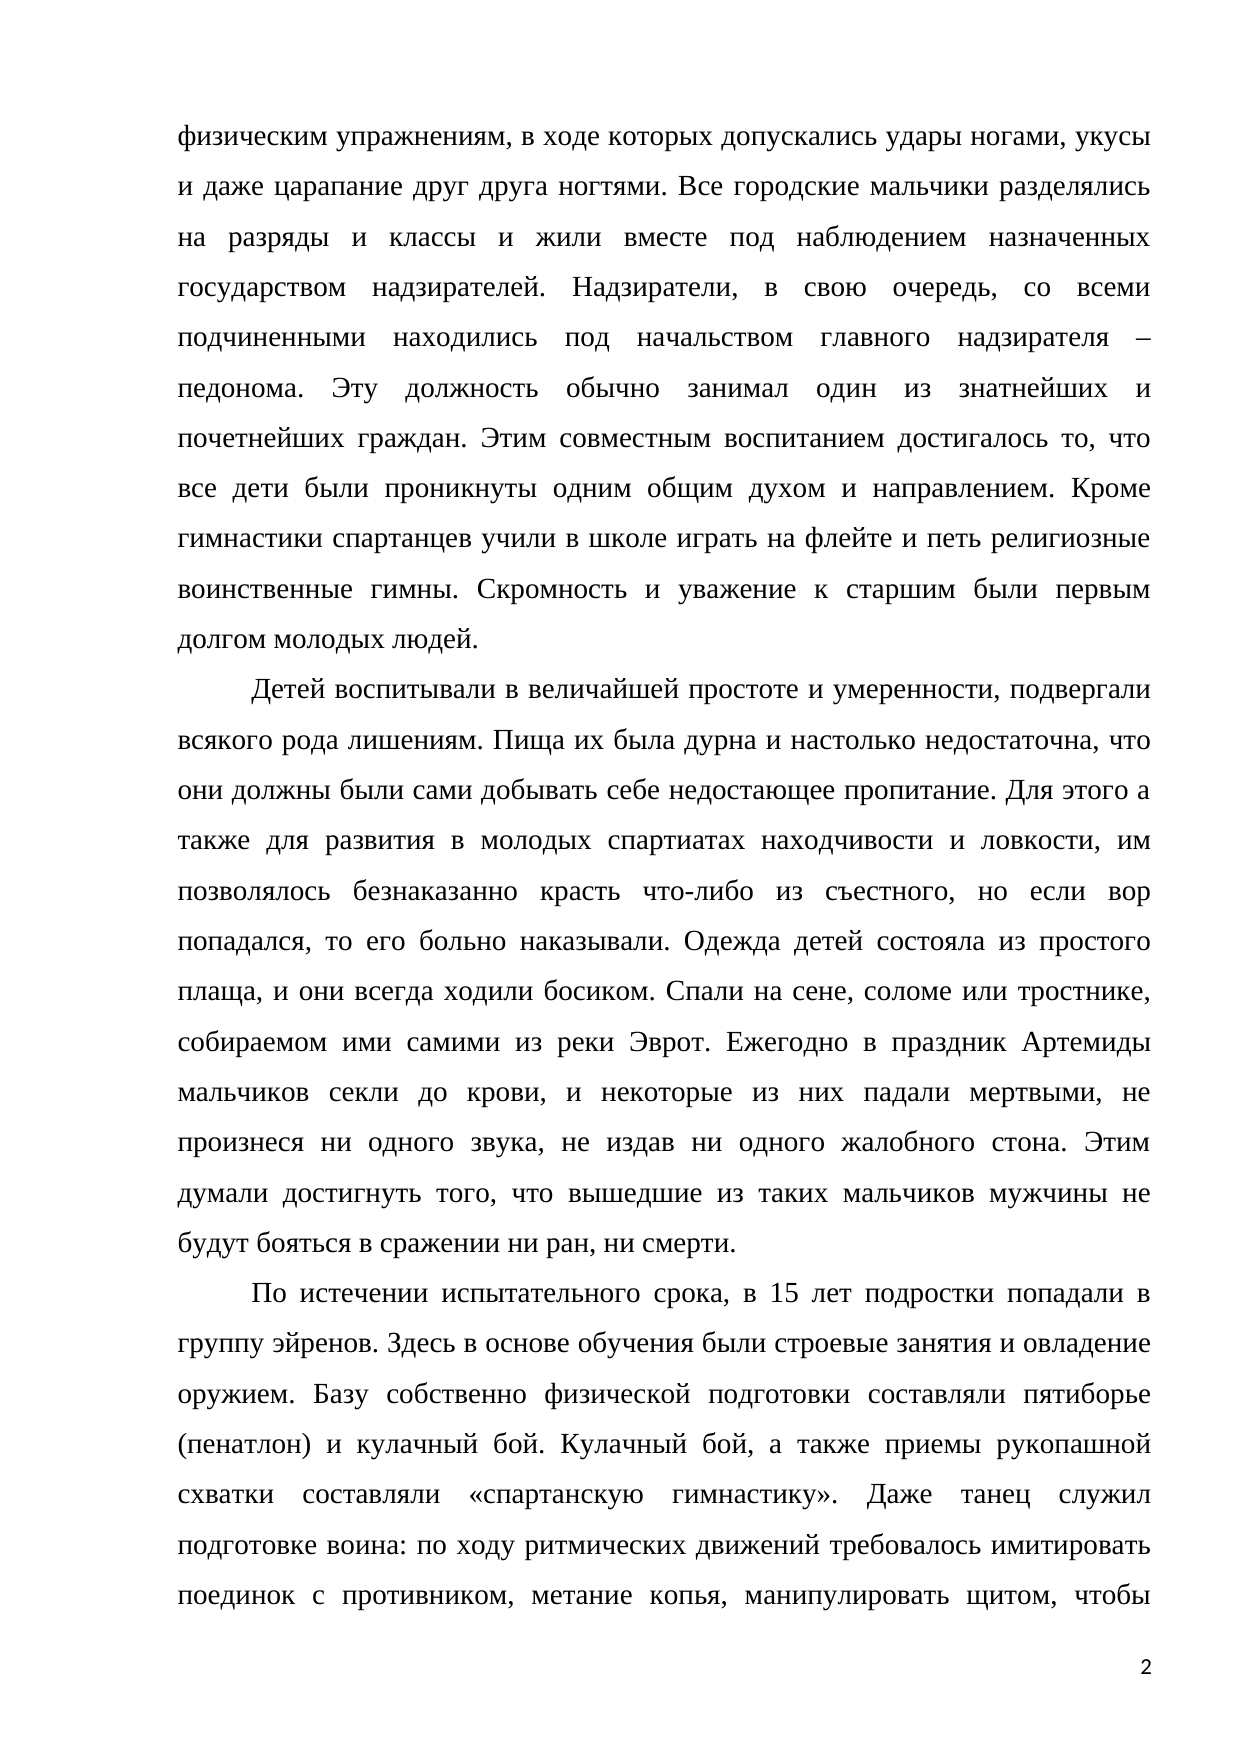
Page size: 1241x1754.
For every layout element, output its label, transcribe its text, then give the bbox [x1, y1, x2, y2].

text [177, 118, 1152, 655]
text Детей воспитывали в величайшей простоте и умеренности, подвергали всякого рода лишениям. Пища их была дурна и настолько недостаточна, что они должны были сами добывать себе недостающее пропитание. Для этого а также для развития в молодых спартиатах находчивости и ловкости, им позволялось безнаказанно красть что-либо из съестного, но если вор попадался, то его больно наказывали. Одежда детей состояла из простого плаща, и они всегда ходили босиком. Спали на сене, соломе или тростнике, собираемом ими самими из реки Эврот. Ежегодно в праздник Артемиды мальчиков секли до крови, и некоторые из них падали мертвыми, не произнеся ни одного звука, не издав ни одного жалобного стона. Этим думали достигнуть того, что вышедшие из таких мальчиков мужчины не будут бояться в сражении ни ран, ни смерти. [177, 672, 1152, 1258]
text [177, 1275, 1152, 1611]
